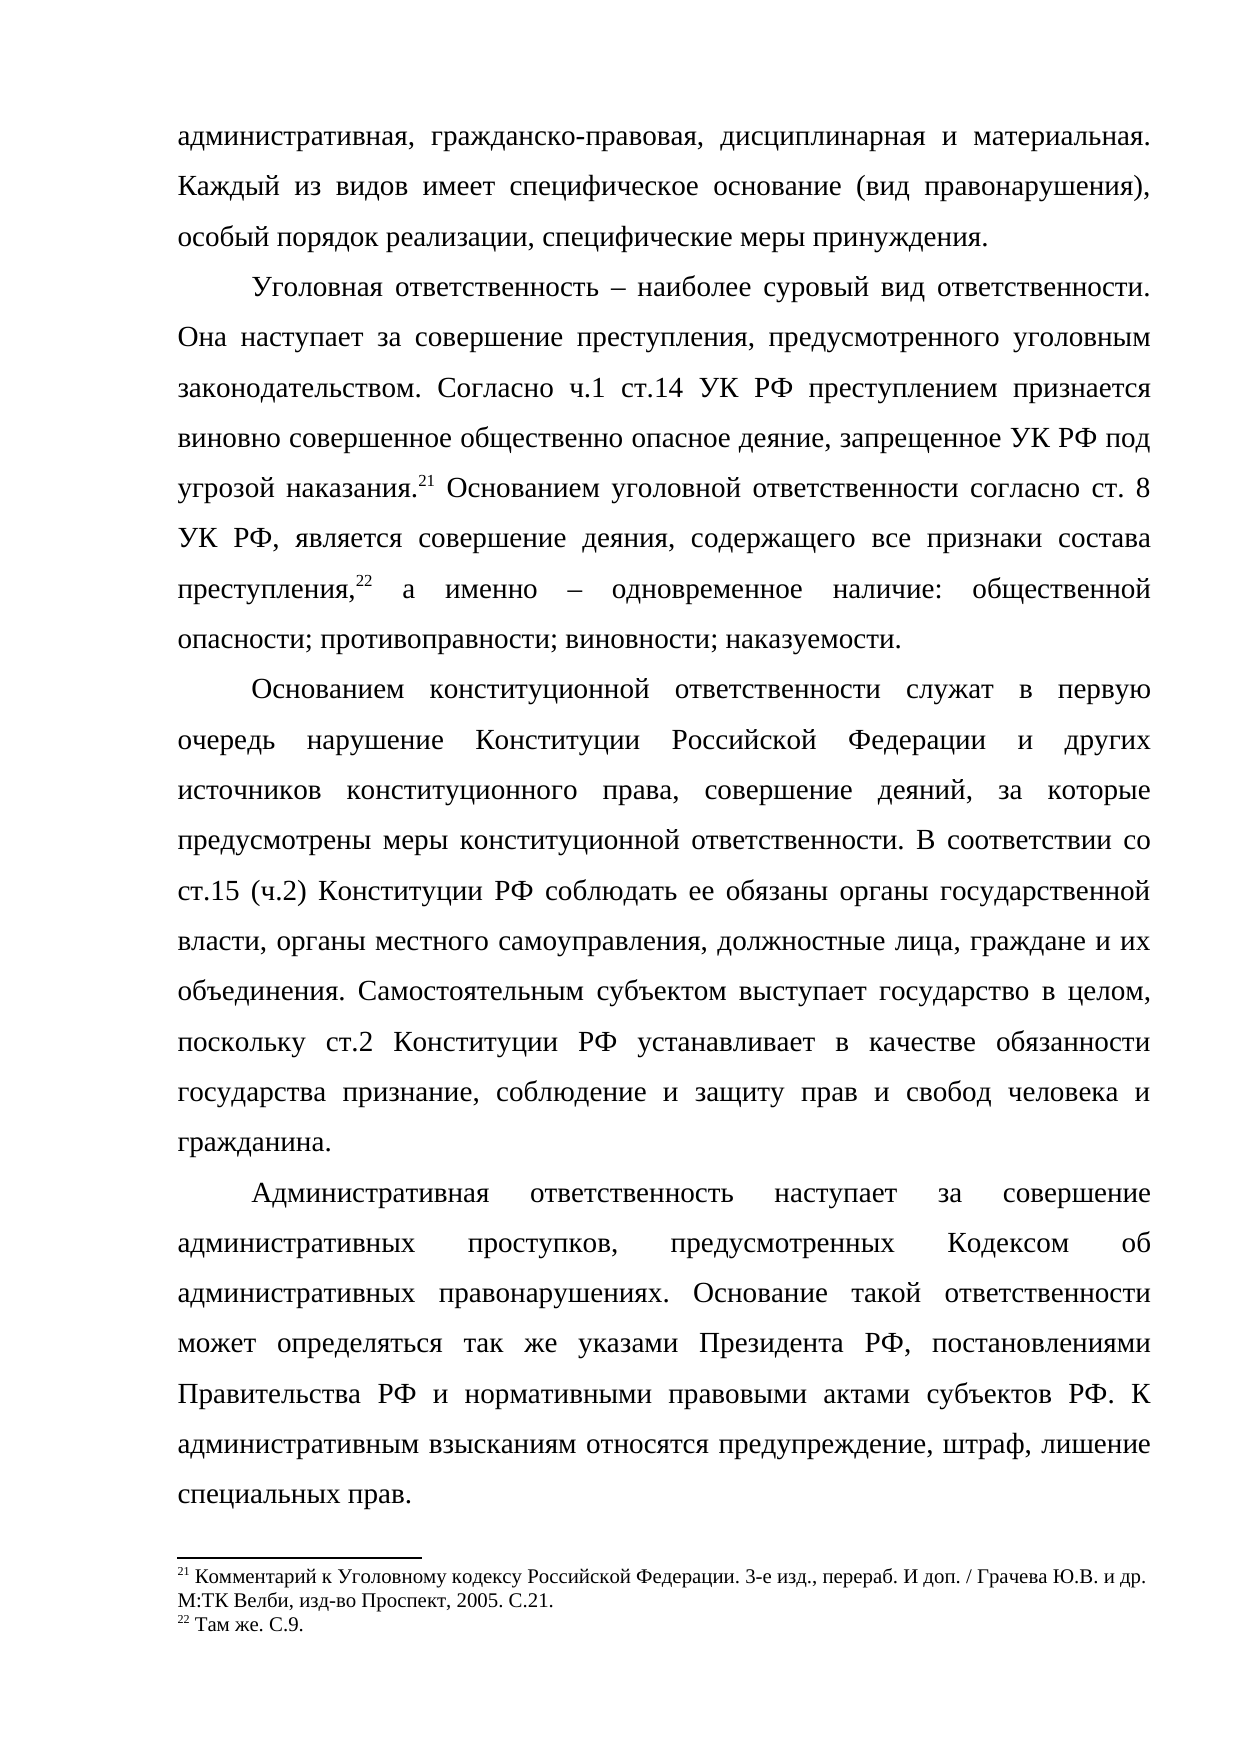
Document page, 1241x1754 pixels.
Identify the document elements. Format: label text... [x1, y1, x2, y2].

text Уголовная ответственность – наиболее суровый вид ответственности. Она наступает за совершение преступления, предусмотренного уголовным законодательством. Согласно ч.1 ст.14 УК РФ преступлением признается виновно совершенное общественно опасное деяние, запрещенное УК РФ под угрозой наказания. Основанием уголовной ответственности согласно ст. 8 УК РФ, является совершение деяния, содержащего все признаки состава преступления, а именно – одновременное наличие: общественной опасности; противоправности; виновности; наказуемости. [177, 269, 1152, 655]
text Административная ответственность наступает за совершение административных проступков, предусмотренных Кодексом об административных правонарушениях. Основание такой ответственности может определяться так же указами Президента РФ, постановлениями Правительства РФ и нормативными правовыми актами субъектов РФ. К административным взысканиям относятся предупреждение, штраф, лишение специальных прав. [177, 1175, 1152, 1510]
text Основанием конституционной ответственности служат в первую очередь нарушение Конституции Российской Федерации и других источников конституционного права, совершение деяний, за которые предусмотрены меры конституционной ответственности. В соответствии со ст.15 (ч.2) Конституции РФ соблюдать ее обязаны органы государственной власти, органы местного самоуправления, должностные лица, граждане и их объединения. Самостоятельным субъектом выступает государство в целом, поскольку ст.2 Конституции РФ устанавливает в качестве обязанности государства признание, соблюдение и защиту прав и свобод человека и гражданина. [177, 672, 1152, 1158]
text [177, 118, 1152, 252]
